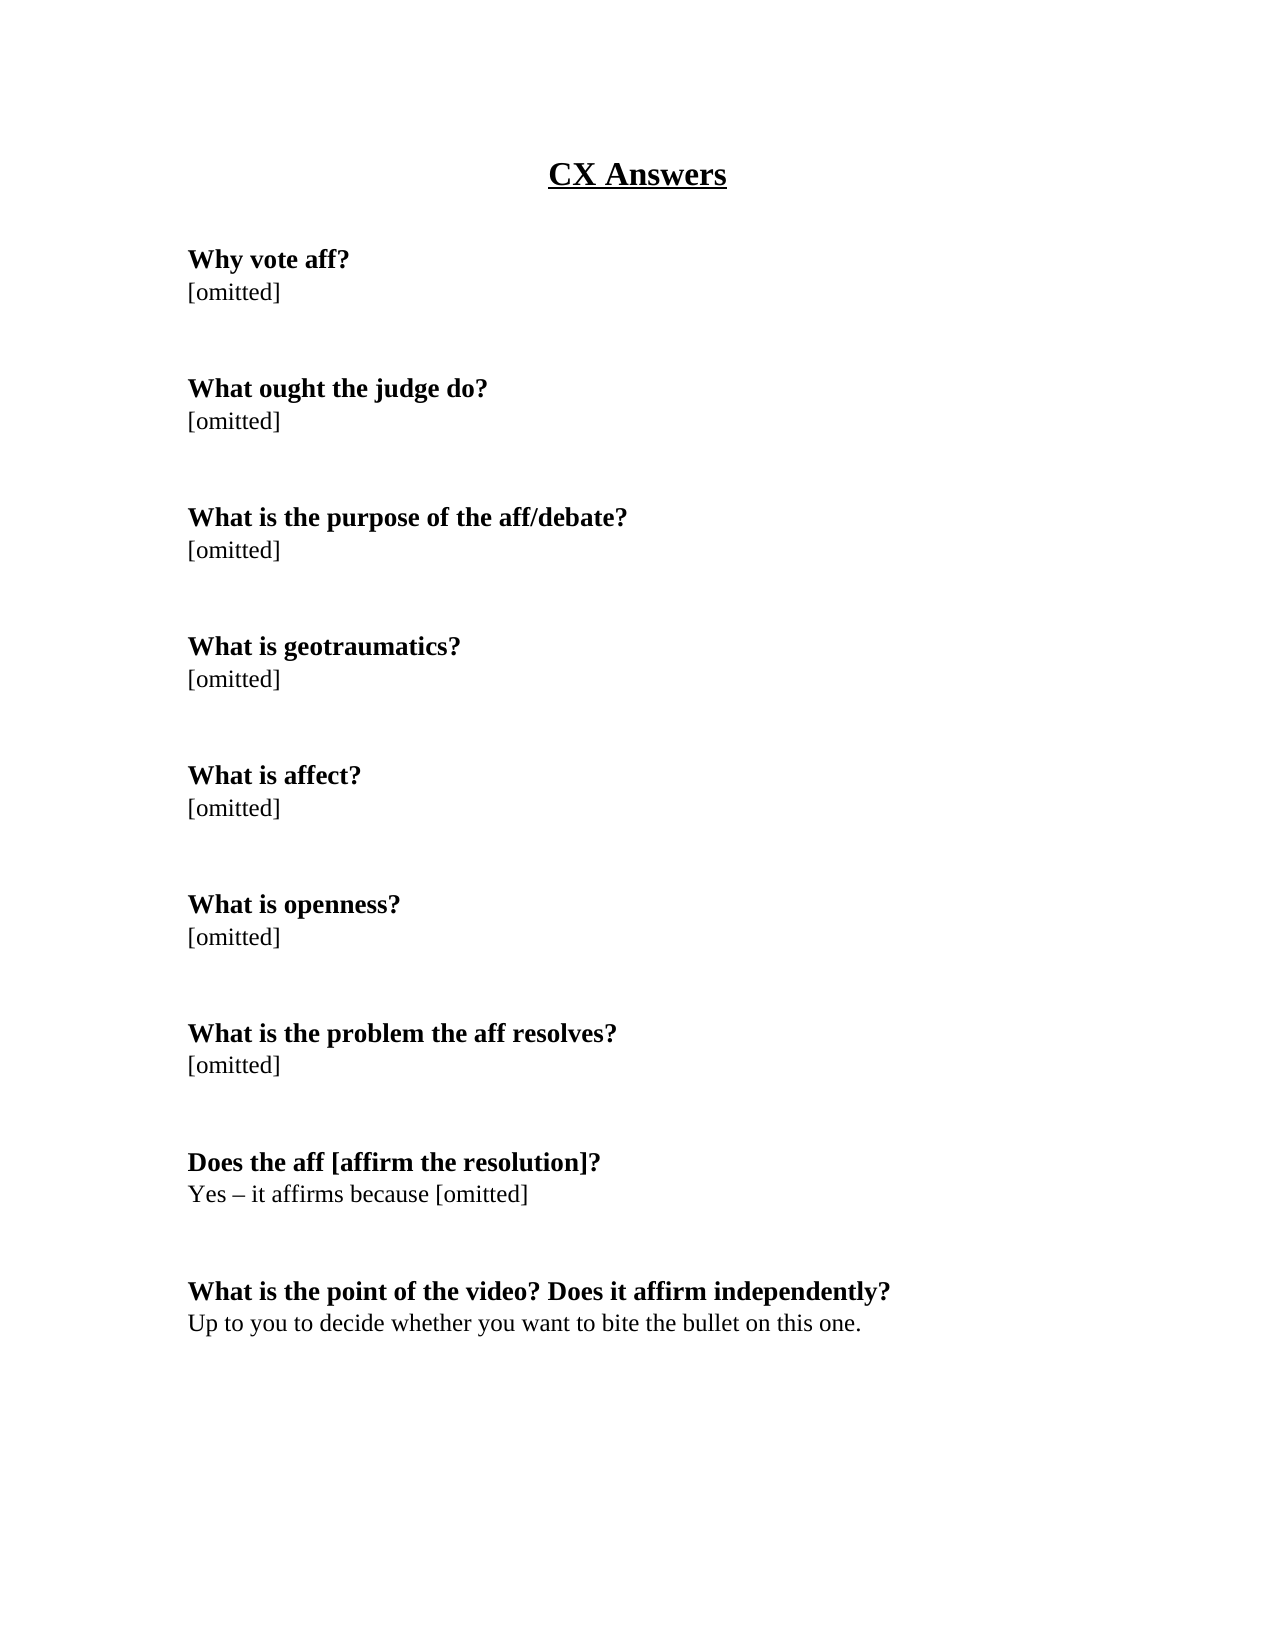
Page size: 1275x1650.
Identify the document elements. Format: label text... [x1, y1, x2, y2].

text Up to you to decide whether you want to bite the bullet on this one. [187, 1308, 1087, 1337]
text [omitted] [187, 664, 1087, 692]
subtitle What is affect? [187, 759, 1087, 790]
subtitle What ought the judge do? [187, 372, 1087, 403]
subtitle What is the purpose of the aff/debate? [187, 501, 1087, 532]
subtitle Why vote aff? [187, 243, 1087, 274]
text Yes – it affirms because [omitted] [187, 1179, 1087, 1208]
text [omitted] [187, 535, 1087, 563]
subtitle What is the point of the video? Does it affirm independently? [187, 1275, 1087, 1306]
text [omitted] [187, 277, 1087, 306]
subtitle What is the problem the aff resolves? [187, 1017, 1087, 1048]
text [omitted] [187, 1051, 1087, 1079]
subtitle CX Answers [187, 154, 1087, 192]
subtitle What is openness? [187, 888, 1087, 919]
text [omitted] [187, 793, 1087, 821]
text [omitted] [187, 922, 1087, 950]
text [omitted] [187, 406, 1087, 434]
subtitle What is geotraumatics? [187, 630, 1087, 661]
subtitle Does the aff [affirm the resolution]? [187, 1146, 1087, 1177]
